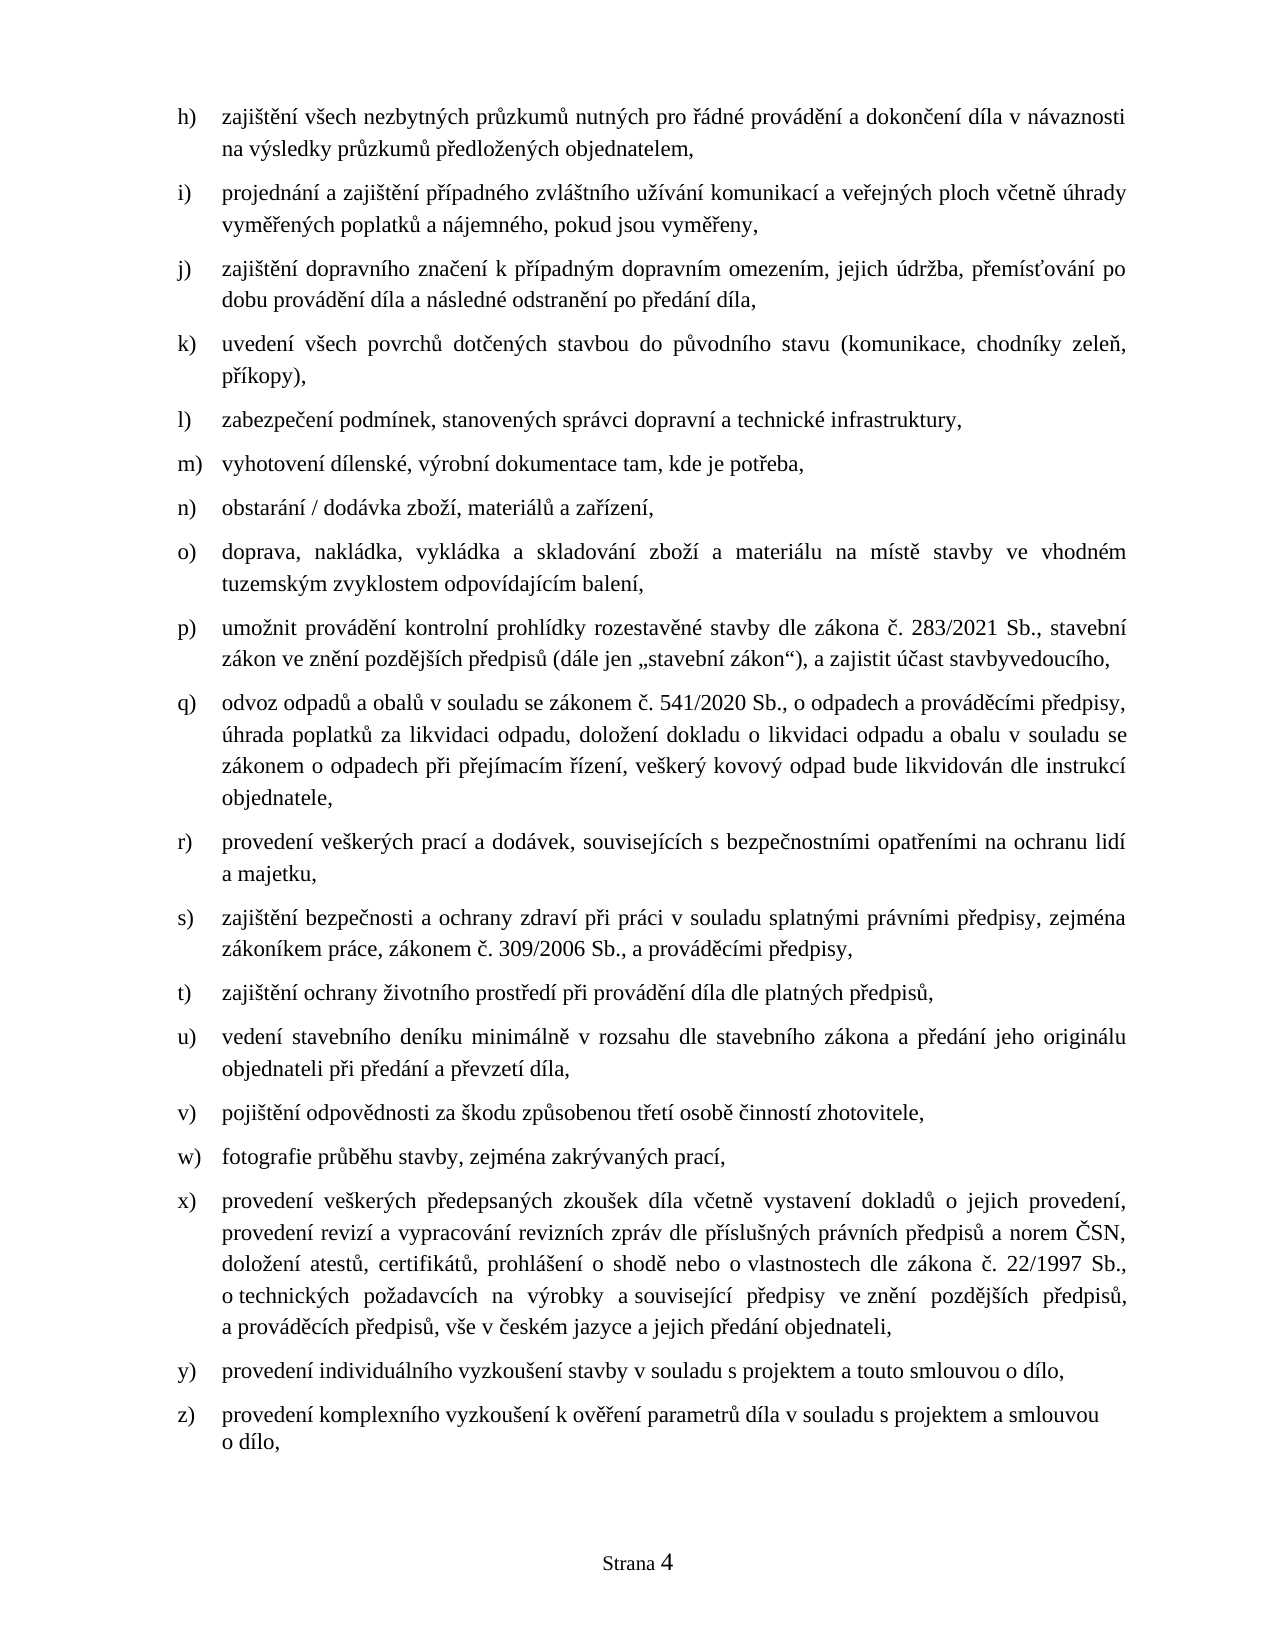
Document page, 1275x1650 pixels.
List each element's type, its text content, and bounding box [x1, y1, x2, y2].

list zajištění dopravního značení k případným dopravním omezením, jejich údržba, přemísťování po dobu provádění díla a následné odstranění po předání díla, [177, 255, 1127, 313]
list obstarání / dodávka zboží, materiálů a zařízení, [177, 494, 1127, 520]
list umožnit provádění kontrolní prohlídky rozestavěné stavby dle zákona č. 283/2021 Sb., stavební zákon ve znění pozdějších předpisů (dále jen „stavební zákon“), a zajistit účast stavbyvedoucího, [177, 614, 1127, 672]
list provedení veškerých předepsaných zkoušek díla včetně vystavení dokladů o jejich provedení, provedení revizí a vypracování revizních zpráv dle příslušných právních předpisů a norem ČSN, doložení atestů, certifikátů, prohlášení o shodě nebo o vlastnostech dle zákona č. 22/1997 Sb., o technických požadavcích na výrobky a související předpisy ve znění pozdějších předpisů, a prováděcích předpisů, vše v českém jazyce a jejich předání objednateli, [177, 1187, 1127, 1340]
list zajištění ochrany životního prostředí při provádění díla dle platných předpisů, [177, 979, 1127, 1006]
list zabezpečení podmínek, stanovených správci dopravní a technické infrastruktury, [177, 406, 1127, 432]
list zajištění všech nezbytných průzkumů nutných pro řádné provádění a dokončení díla v návaznosti na výsledky průzkumů předložených objednatelem, [177, 103, 1127, 161]
list fotografie průběhu stavby, zejména zakrývaných prací, [177, 1143, 1127, 1169]
list provedení veškerých prací a dodávek, souvisejících s bezpečnostními opatřeními na ochranu lidí a majetku, [177, 828, 1127, 886]
list pojištění odpovědnosti za škodu způsobenou třetí osobě činností zhotovitele, [177, 1099, 1127, 1125]
list provedení komplexního vyzkoušení k ověření parametrů díla v souladu s projektem a smlouvou o dílo, [177, 1402, 1127, 1454]
list doprava, nakládka, vykládka a skladování zboží a materiálu na místě stavby ve vhodném tuzemským zvyklostem odpovídajícím balení, [177, 538, 1127, 596]
list vyhotovení dílenské, výrobní dokumentace tam, kde je potřeba, [177, 450, 1127, 476]
list odvoz odpadů a obalů v souladu se zákonem č. 541/2020 Sb., o odpadech a prováděcími předpisy, úhrada poplatků za likvidaci odpadu, doložení dokladu o likvidaci odpadu a obalu v souladu se zákonem o odpadech při přejímacím řízení, veškerý kovový odpad bude likvidován dle instrukcí objednatele, [177, 689, 1127, 810]
list zajištění bezpečnosti a ochrany zdraví při práci v souladu splatnými právními předpisy, zejména zákoníkem práce, zákonem č. 309/2006 Sb., a prováděcími předpisy, [177, 904, 1127, 962]
list projednání a zajištění případného zvláštního užívání komunikací a veřejných ploch včetně úhrady vyměřených poplatků a nájemného, pokud jsou vyměřeny, [177, 179, 1127, 237]
list provedení individuálního vyzkoušení stavby v souladu s projektem a touto smlouvou o dílo, [177, 1357, 1127, 1384]
list vedení stavebního deníku minimálně v rozsahu dle stavebního zákona a předání jeho originálu objednateli při předání a převzetí díla, [177, 1023, 1127, 1081]
list uvedení všech povrchů dotčených stavbou do původního stavu (komunikace, chodníky zeleň, příkopy), [177, 330, 1127, 388]
